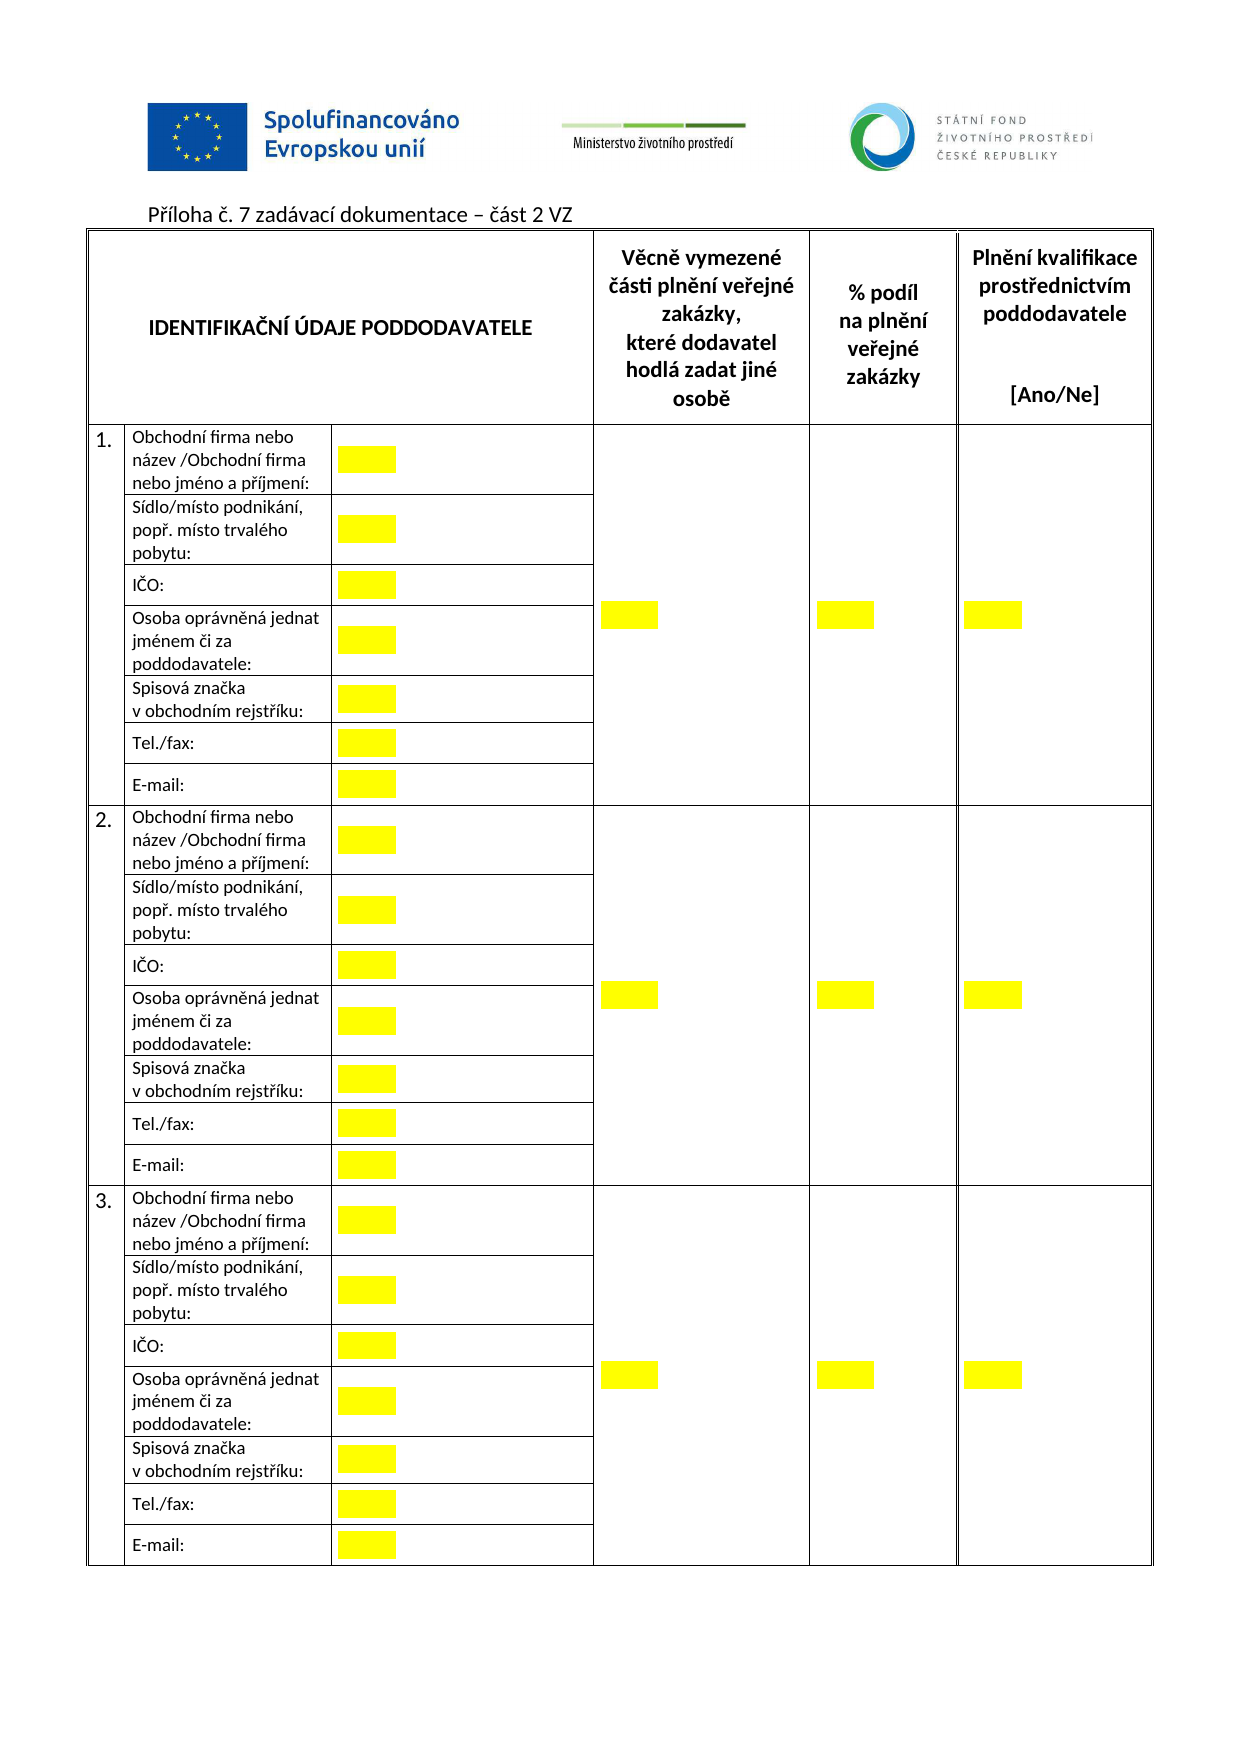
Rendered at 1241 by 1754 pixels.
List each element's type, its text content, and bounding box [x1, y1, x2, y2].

table_cell [594, 425, 809, 804]
table_cell [332, 1437, 593, 1482]
table_cell Osoba oprávněná jednat jménem či za poddodavatele: [125, 606, 331, 675]
table_cell [959, 425, 1151, 804]
table_cell [332, 945, 593, 985]
table_cell 3. [89, 1186, 124, 1565]
table_cell [810, 1186, 956, 1565]
table_cell Obchodní firma nebo název /Obchodní firma nebo jméno a příjmení: [125, 1186, 331, 1254]
table_cell [332, 1103, 593, 1143]
table_cell Spisová značka v obchodním rejstříku: [125, 676, 331, 722]
table_cell [332, 606, 593, 675]
table_cell [332, 1525, 593, 1565]
table_cell [332, 1256, 593, 1324]
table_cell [125, 1367, 331, 1436]
table_cell E-mail: [125, 764, 331, 804]
table_cell Plnění kvalifikace prostřednictvím poddodavatele [Ano/Ne] [957, 231, 1151, 424]
table_cell Tel./fax: [125, 1484, 331, 1524]
table_cell Věcně vymezené části plnění veřejné zakázky, které dodavatel hodlá zadat jiné osobě [594, 231, 809, 424]
table_cell 1. [89, 425, 124, 804]
table_cell 2. [89, 806, 124, 1185]
table_cell IČO: [125, 945, 331, 985]
table_cell IČO: [125, 1325, 331, 1366]
table_cell E-mail: [125, 1145, 331, 1185]
table_cell [332, 1186, 593, 1254]
table_cell % podíl na plnění veřejné zakázky [810, 231, 957, 424]
table_cell [332, 676, 593, 722]
table_cell E-mail: [125, 1525, 331, 1565]
table_cell [332, 425, 593, 494]
table_cell IČO: [125, 565, 331, 605]
table_cell [959, 1186, 1151, 1565]
table_cell [332, 1484, 593, 1524]
table_cell Spisová značka v obchodním rejstříku: [125, 1437, 331, 1482]
table_cell [810, 425, 956, 804]
table_cell [332, 806, 593, 874]
table_cell Spisová značka v obchodním rejstříku: [125, 1056, 331, 1102]
table_cell [594, 1186, 809, 1565]
table_cell [332, 1325, 593, 1366]
table_cell [959, 806, 1151, 1185]
table_cell [332, 986, 593, 1055]
table_cell [594, 806, 809, 1185]
table_cell Obchodní firma nebo název /Obchodní firma nebo jméno a příjmení: [125, 425, 331, 494]
table_cell [332, 565, 593, 605]
table_cell Obchodní firma nebo název /Obchodní firma nebo jméno a příjmení: [125, 806, 331, 874]
table_cell Sídlo/místo podnikání, popř. místo trvalého pobytu: [125, 875, 331, 944]
table_cell [332, 1056, 593, 1102]
table_cell [810, 806, 956, 1185]
table_cell [332, 875, 593, 944]
table_cell Osoba oprávněná jednat jménem či za poddodavatele: [125, 986, 331, 1055]
table_cell Tel./fax: [125, 723, 331, 763]
table_cell Sídlo/místo podnikání, popř. místo trvalého pobytu: [125, 495, 331, 564]
table_cell [332, 1367, 593, 1436]
table_cell [332, 723, 593, 763]
table_cell [332, 1145, 593, 1185]
table_cell [332, 764, 593, 804]
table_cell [125, 1256, 331, 1324]
table_cell Tel./fax: [125, 1103, 331, 1143]
table_cell [332, 495, 593, 564]
table_cell IDENTIFIKAČNÍ ÚDAJE PODDODAVATELE [89, 231, 593, 424]
